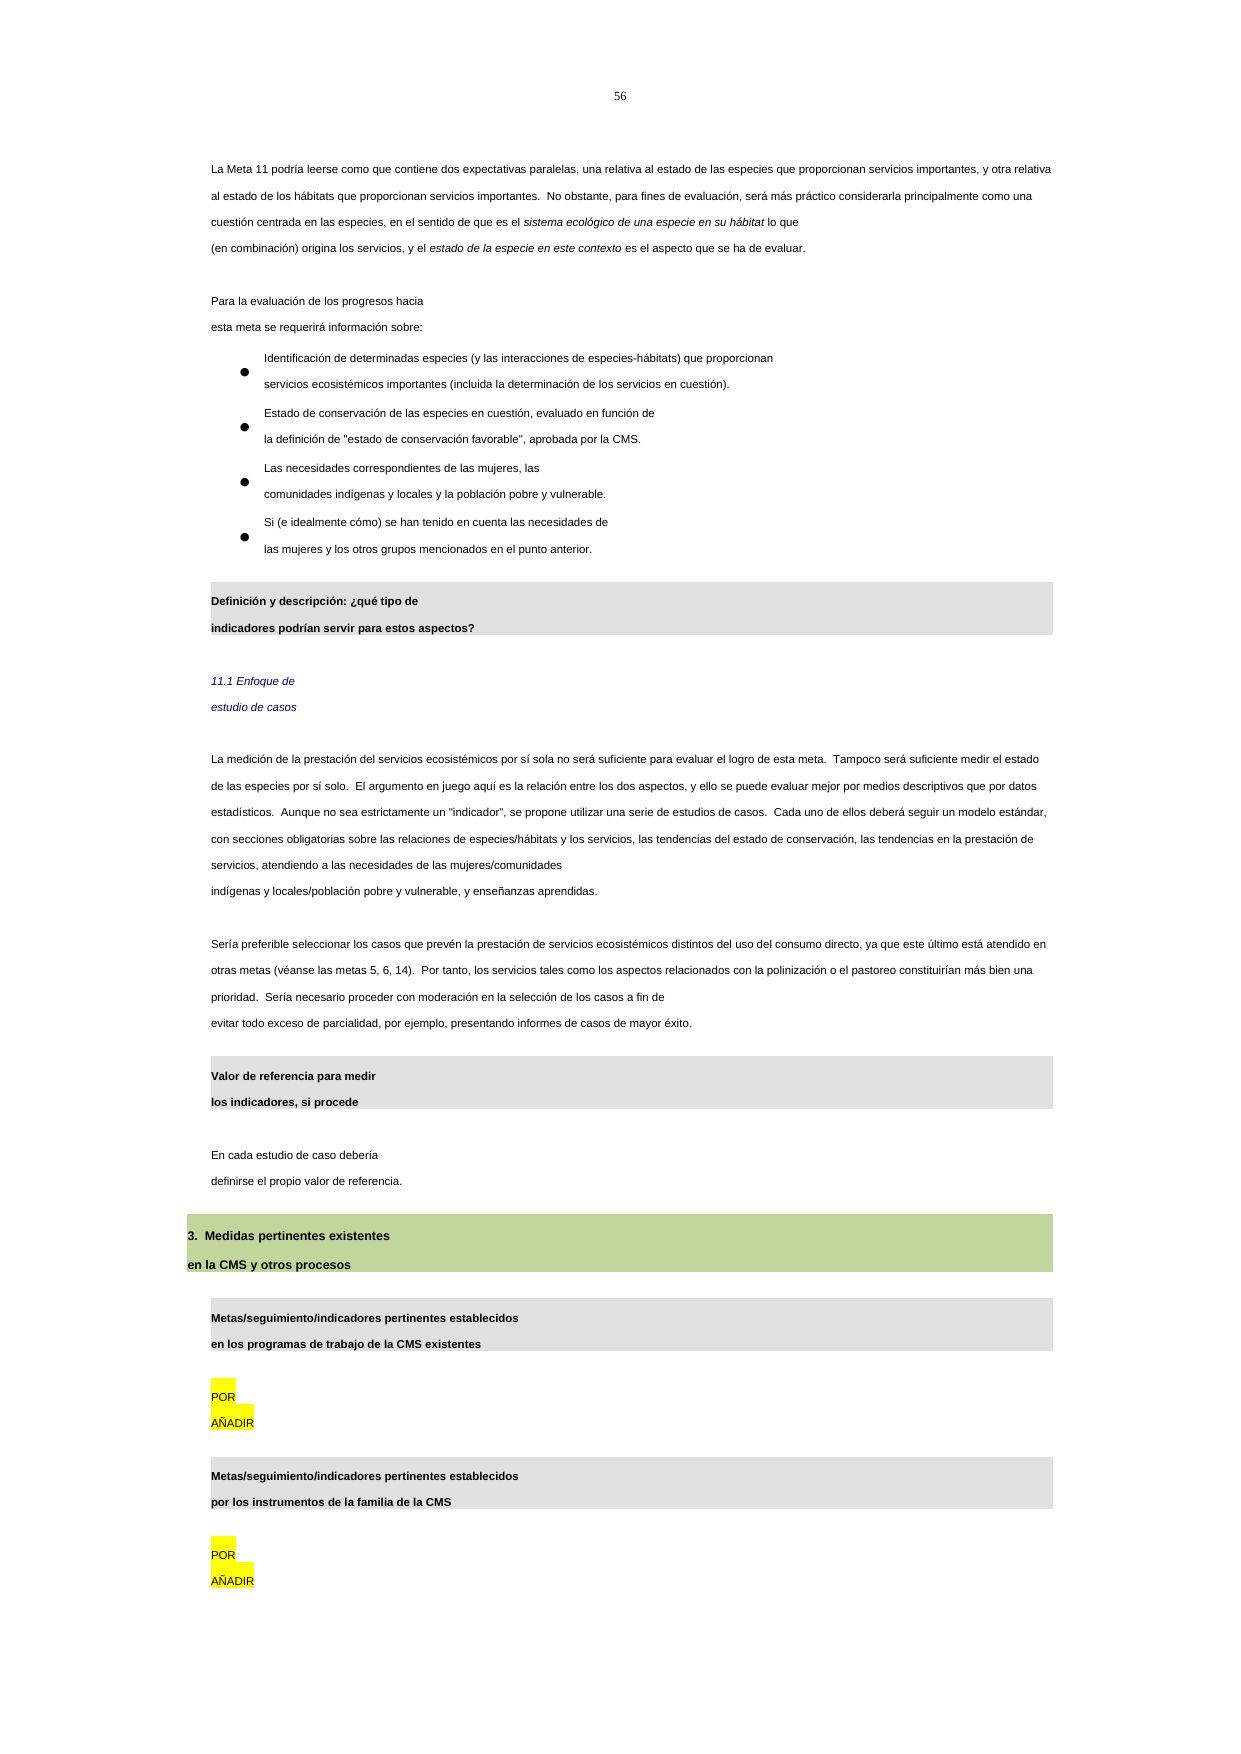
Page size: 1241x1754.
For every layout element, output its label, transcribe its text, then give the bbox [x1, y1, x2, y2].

text Para la evaluación de los progresos hacia esta meta se requerirá información sobre: [211, 282, 1053, 334]
text Definición y descripción: ¿qué tipo de indicadores podrían servir para estos aspectos? [211, 582, 1053, 635]
text Metas/seguimiento/indicadores pertinentes establecidos en los programas de trabajo de la CMS existentes [211, 1298, 1053, 1351]
text Metas/seguimiento/indicadores pertinentes establecidos por los instrumentos de la familia de la CMS [211, 1457, 1053, 1509]
text POR AÑADIR [211, 1377, 1053, 1430]
text En cada estudio de caso debería definirse el propio valor de referencia. [211, 1136, 1053, 1188]
text La medición de la prestación del servicios ecosistémicos por sí sola no será suficiente para evaluar el logro de esta meta. Tampoco será suficiente medir el estado de las especies por sí solo. El argumento en juego aquí es la relación entre los dos aspectos, y ello se puede evaluar mejor por medios descriptivos que por datos estadísticos. Aunque no sea estrictamente un "indicador", se propone utilizar una serie de estudios de casos. Cada uno de ellos deberá seguir un modelo estándar, con secciones obligatorias sobre las relaciones de especies/hábitats y los servicios, las tendencias del estado de conservación, las tendencias en la prestación de servicios, atendiendo a las necesidades de las mujeres/comunidades indígenas y locales/población pobre y vulnerable, y enseñanzas aprendidas. [211, 740, 1053, 898]
list Si (e idealmente cómo) se han tenido en cuenta las necesidades de las mujeres y los otros grupos mencionados en el punto anterior. [240, 503, 1053, 556]
list Identificación de determinadas especies (y las interacciones de especies-hábitats) que proporcionan servicios ecosistémicos importantes (incluida la determinación de los servicios en cuestión). [240, 339, 1053, 391]
text 3. Medidas pertinentes existentes en la CMS y otros procesos [187, 1214, 1053, 1272]
text Valor de referencia para medir los indicadores, si procede [211, 1056, 1053, 1109]
text POR AÑADIR [236, 1536, 1053, 1588]
list Estado de conservación de las especies en cuestión, evaluado en función de la definición de "estado de conservación favorable", aprobada por la CMS. [240, 393, 1053, 446]
text La Meta 11 podría leerse como que contiene dos expectativas paralelas, una relativa al estado de las especies que proporcionan servicios importantes, y otra relativa al estado de los hábitats que proporcionan servicios importantes. No obstante, para fines de evaluación, será más práctico considerarla principalmente como una cuestión centrada en las especies, en el sentido de que es el sistema ecológico de una especie en su hábitat lo que (en combinación) origina los servicios, y el estado de la especie en este contexto es el aspecto que se ha de evaluar. [211, 150, 1053, 255]
text 11.1 Enfoque de estudio de casos [211, 661, 1053, 714]
list Las necesidades correspondientes de las mujeres, las comunidades indígenas y locales y la población pobre y vulnerable. [240, 448, 1053, 501]
text Sería preferible seleccionar los casos que prevén la prestación de servicios ecosistémicos distintos del uso del consumo directo, ya que este último está atendido en otras metas (véanse las metas 5, 6, 14). Por tanto, los servicios tales como los aspectos relacionados con la polinización o el pastoreo constituirían más bien una prioridad. Sería necesario proceder con moderación en la selección de los casos a fin de evitar todo exceso de parcialidad, por ejemplo, presentando informes de casos de mayor éxito. [211, 925, 1053, 1030]
